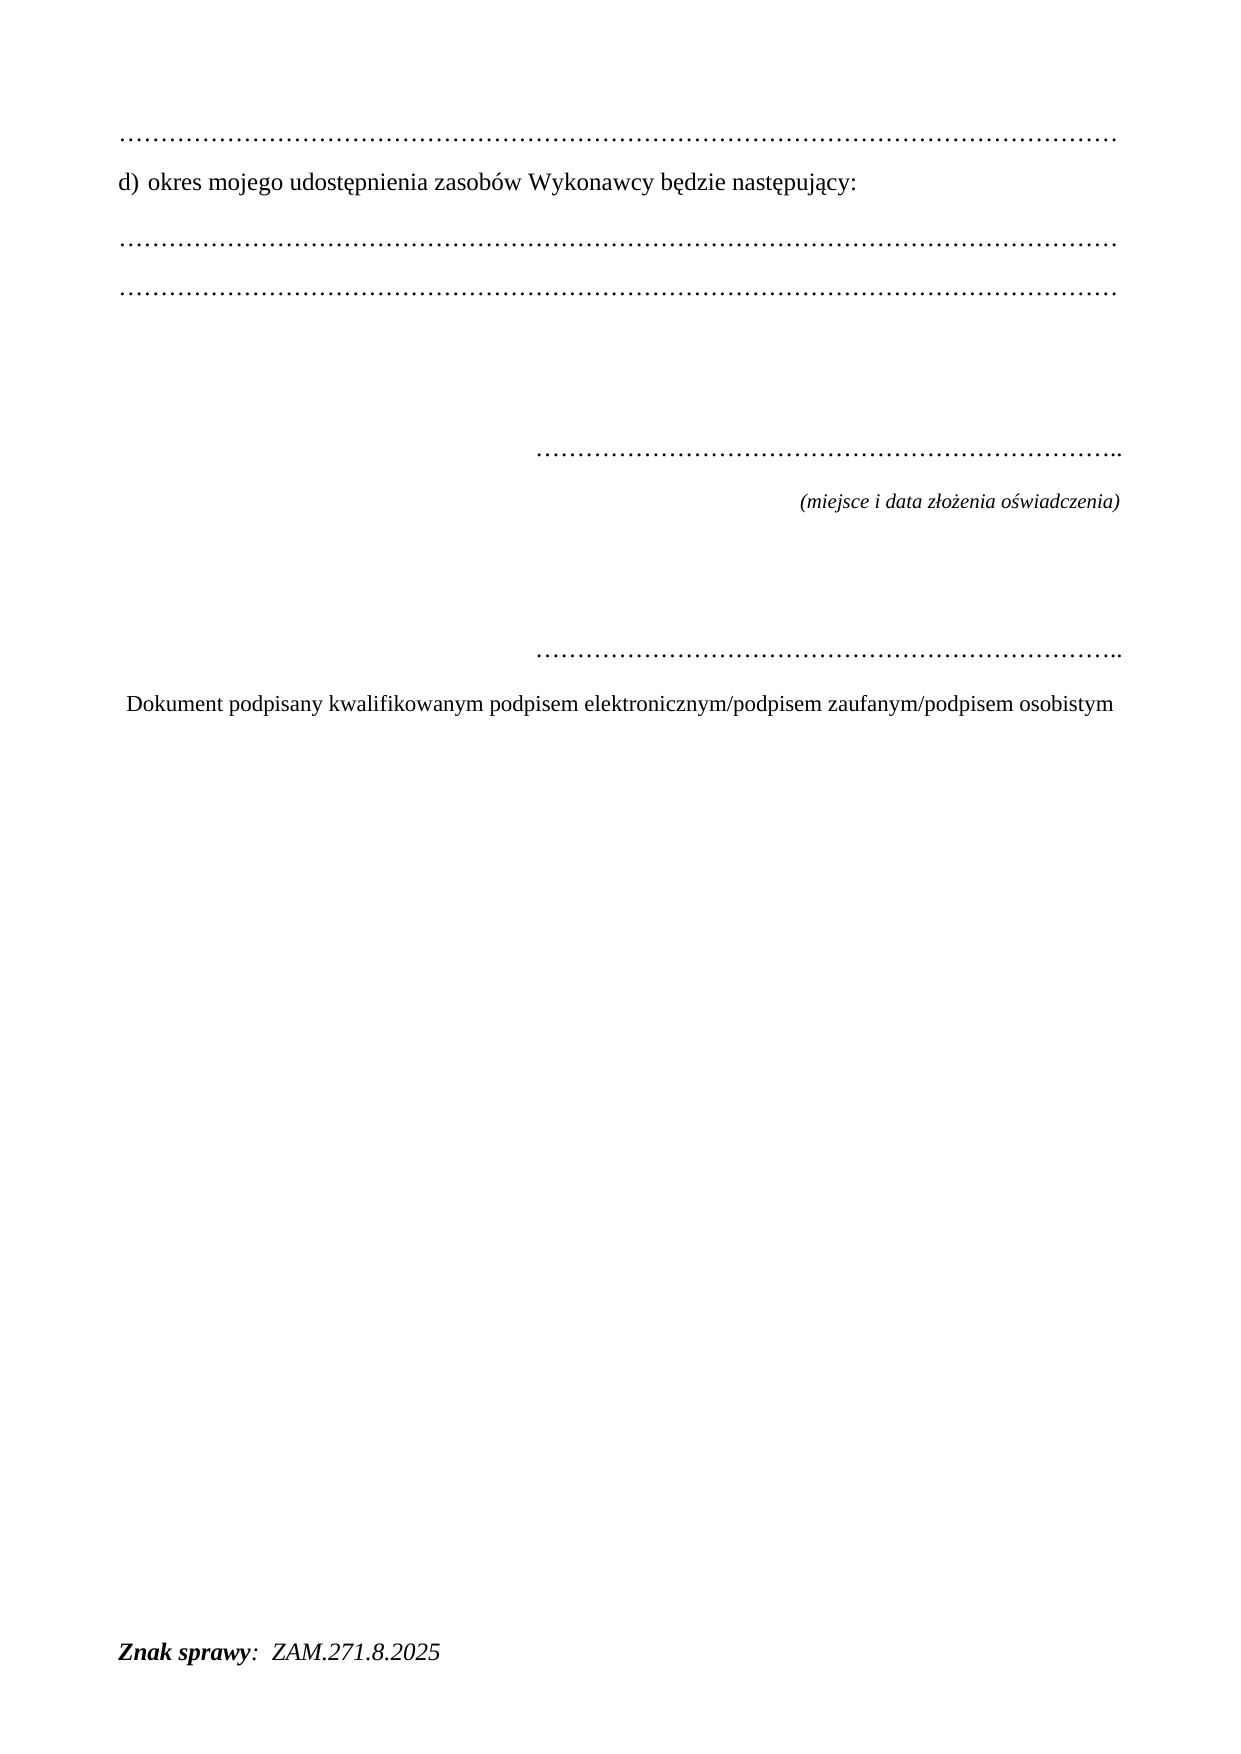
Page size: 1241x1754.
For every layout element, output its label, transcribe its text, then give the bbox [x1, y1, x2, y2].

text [118, 118, 1122, 147]
text …………………………………………………………….. [118, 634, 1122, 663]
text (miejsce i data złożenia oświadczenia) [118, 489, 1122, 513]
text …………………………………………………………….. [118, 433, 1122, 462]
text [118, 272, 1122, 301]
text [118, 223, 1122, 252]
list okres mojego udostępnienia zasobów Wykonawcy będzie następujący: [118, 167, 1122, 196]
text Dokument podpisany kwalifikowanym podpisem elektronicznym/podpisem zaufanym/podpisem osobistym [118, 690, 1122, 716]
